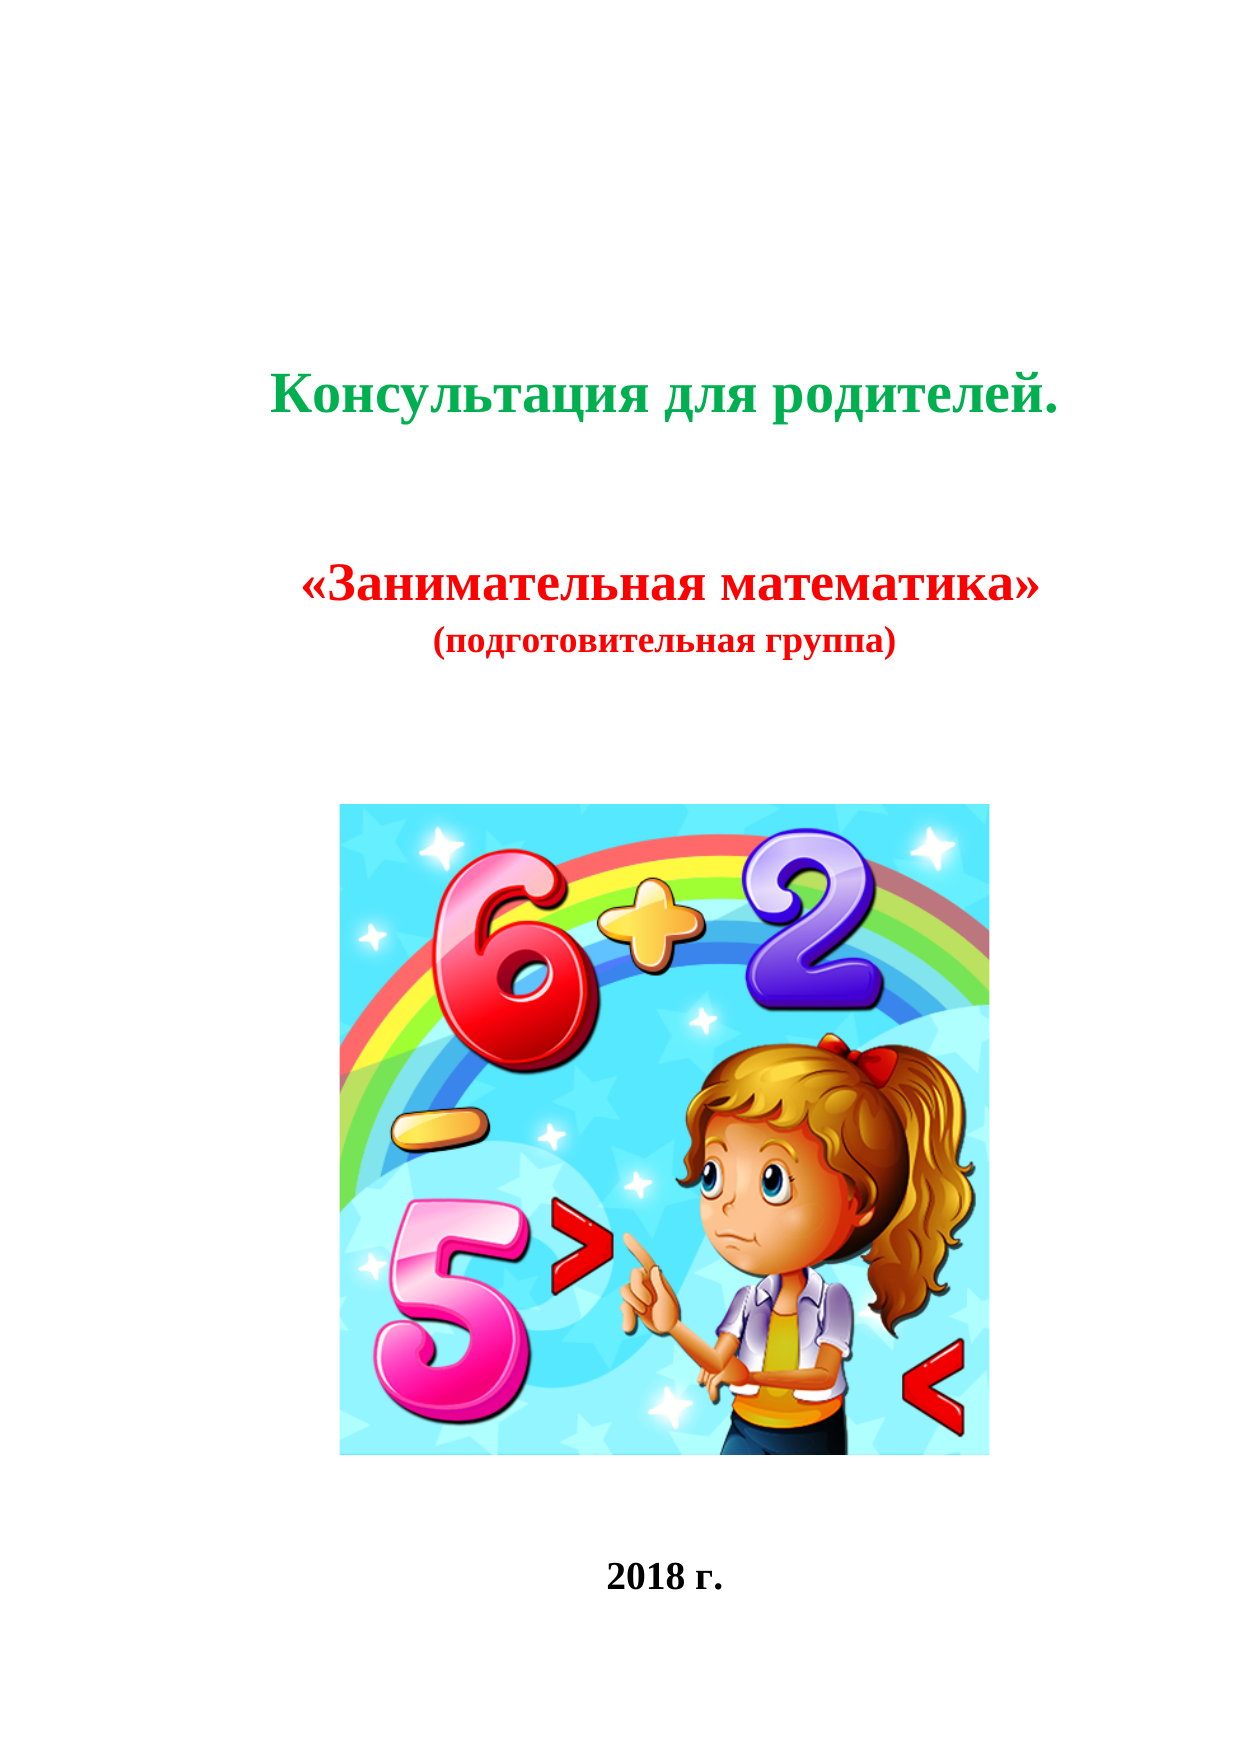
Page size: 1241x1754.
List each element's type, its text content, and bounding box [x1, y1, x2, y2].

text «Занимательная математика» [177, 550, 1152, 612]
text 2018 г. [177, 1550, 1152, 1598]
text (подготовительная группа) [177, 612, 1152, 660]
picture [339, 804, 990, 1455]
text Консультация для родителей. [177, 358, 1152, 425]
